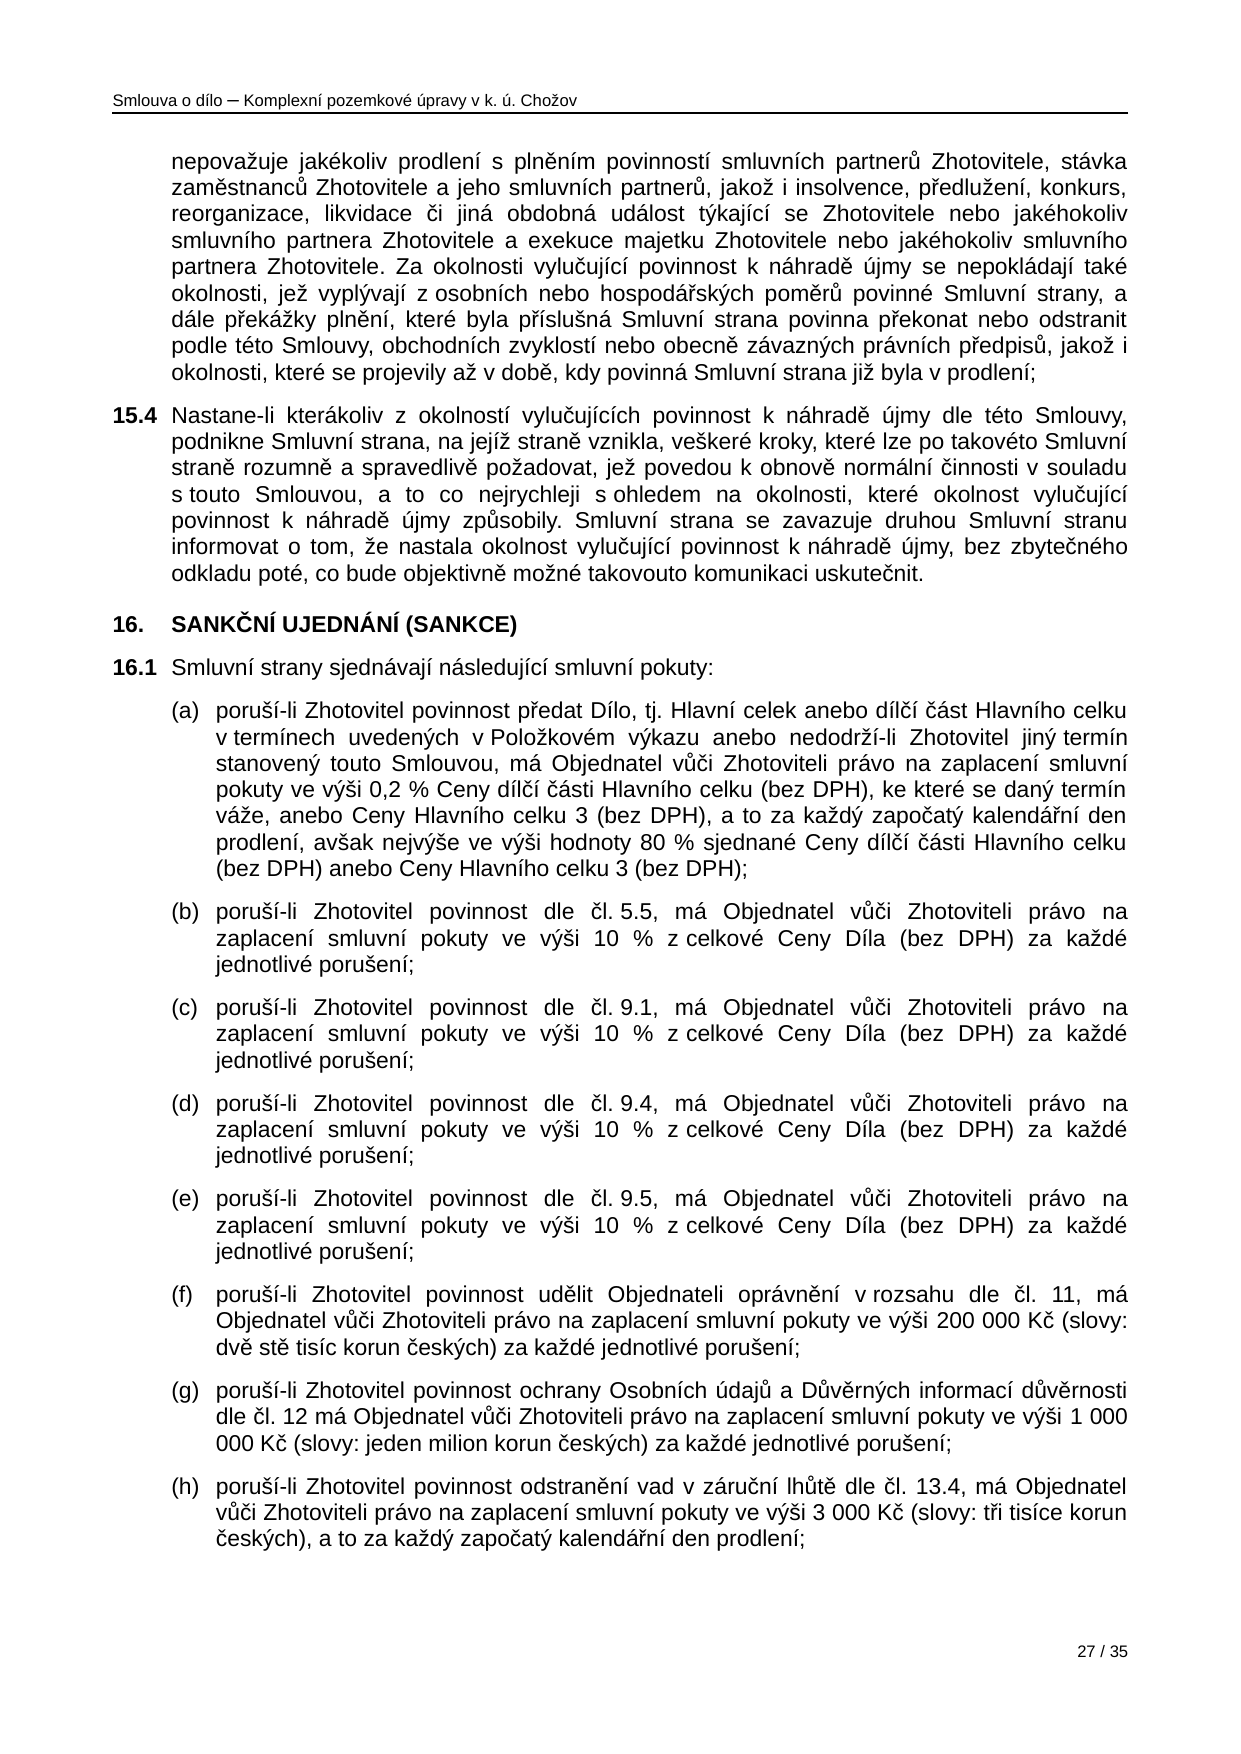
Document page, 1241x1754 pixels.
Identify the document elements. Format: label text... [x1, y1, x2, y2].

text Sankční ujednání (SANKCE) [112, 611, 1128, 637]
text poruší-li Zhotovitel povinnost udělit Objednateli oprávnění v rozsahu dle čl. 11, má Objednatel vůči Zhotoviteli právo na zaplacení smluvní pokuty ve výši 200 000 Kč (slovy: dvě stě tisíc korun českých) za každé jednotlivé porušení; [171, 1281, 1128, 1360]
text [112, 148, 1128, 385]
list poruší-li Zhotovitel povinnost dle čl. 5.5, má Objednatel vůči Zhotoviteli právo na zaplacení smluvní pokuty ve výši 10 % z celkové Ceny Díla (bez DPH) za každé jednotlivé porušení; [171, 898, 1128, 977]
list poruší-li Zhotovitel povinnost dle čl. 9.1, má Objednatel vůči Zhotoviteli právo na zaplacení smluvní pokuty ve výši 10 % z celkové Ceny Díla (bez DPH) za každé jednotlivé porušení; [171, 994, 1128, 1073]
list poruší-li Zhotovitel povinnost dle čl. 9.5, má Objednatel vůči Zhotoviteli právo na zaplacení smluvní pokuty ve výši 10 % z celkové Ceny Díla (bez DPH) za každé jednotlivé porušení; [171, 1185, 1128, 1264]
text Nastane-li kterákoliv z okolností vylučujících povinnost k náhradě újmy dle této Smlouvy, podnikne Smluvní strana, na jejíž straně vznikla, veškeré kroky, které lze po takovéto Smluvní straně rozumně a spravedlivě požadovat, jež povedou k obnově normální činnosti v souladu s touto Smlouvou, a to co nejrychleji s ohledem na okolnosti, které okolnost vylučující povinnost k náhradě újmy způsobily. Smluvní strana se zavazuje druhou Smluvní stranu informovat o tom, že nastala okolnost vylučující povinnost k náhradě újmy, bez zbytečného odkladu poté, co bude objektivně možné takovouto komunikaci uskutečnit. [112, 402, 1128, 586]
text poruší-li Zhotovitel povinnost odstranění vad v záruční lhůtě dle čl. 13.4, má Objednatel vůči Zhotoviteli právo na zaplacení smluvní pokuty ve výši 3 000 Kč (slovy: tři tisíce korun českých), a to za každý započatý kalendářní den prodlení; [171, 1473, 1128, 1552]
list poruší-li Zhotovitel povinnost dle čl. 9.4, má Objednatel vůči Zhotoviteli právo na zaplacení smluvní pokuty ve výši 10 % z celkové Ceny Díla (bez DPH) za každé jednotlivé porušení; [171, 1090, 1128, 1169]
text Smluvní strany sjednávají následující smluvní pokuty: [112, 654, 1128, 680]
list poruší-li Zhotovitel povinnost předat Dílo, tj. Hlavní celek anebo dílčí část Hlavního celku v termínech uvedených v Položkovém výkazu anebo nedodrží-li Zhotovitel jiný termín stanovený touto Smlouvou, má Objednatel vůči Zhotoviteli právo na zaplacení smluvní pokuty ve výši 0,2 % Ceny dílčí části Hlavního celku (bez DPH), ke které se daný termín váže, anebo Ceny Hlavního celku 3 (bez DPH), a to za každý započatý kalendářní den prodlení, avšak nejvýše ve výši hodnoty 80 % sjednané Ceny dílčí části Hlavního celku (bez DPH) anebo Ceny Hlavního celku 3 (bez DPH); [171, 697, 1128, 882]
text poruší-li Zhotovitel povinnost ochrany Osobních údajů a Důvěrných informací důvěrnosti dle čl. 12 má Objednatel vůči Zhotoviteli právo na zaplacení smluvní pokuty ve výši 1 000 000 Kč (slovy: jeden milion korun českých) za každé jednotlivé porušení; [171, 1377, 1128, 1456]
